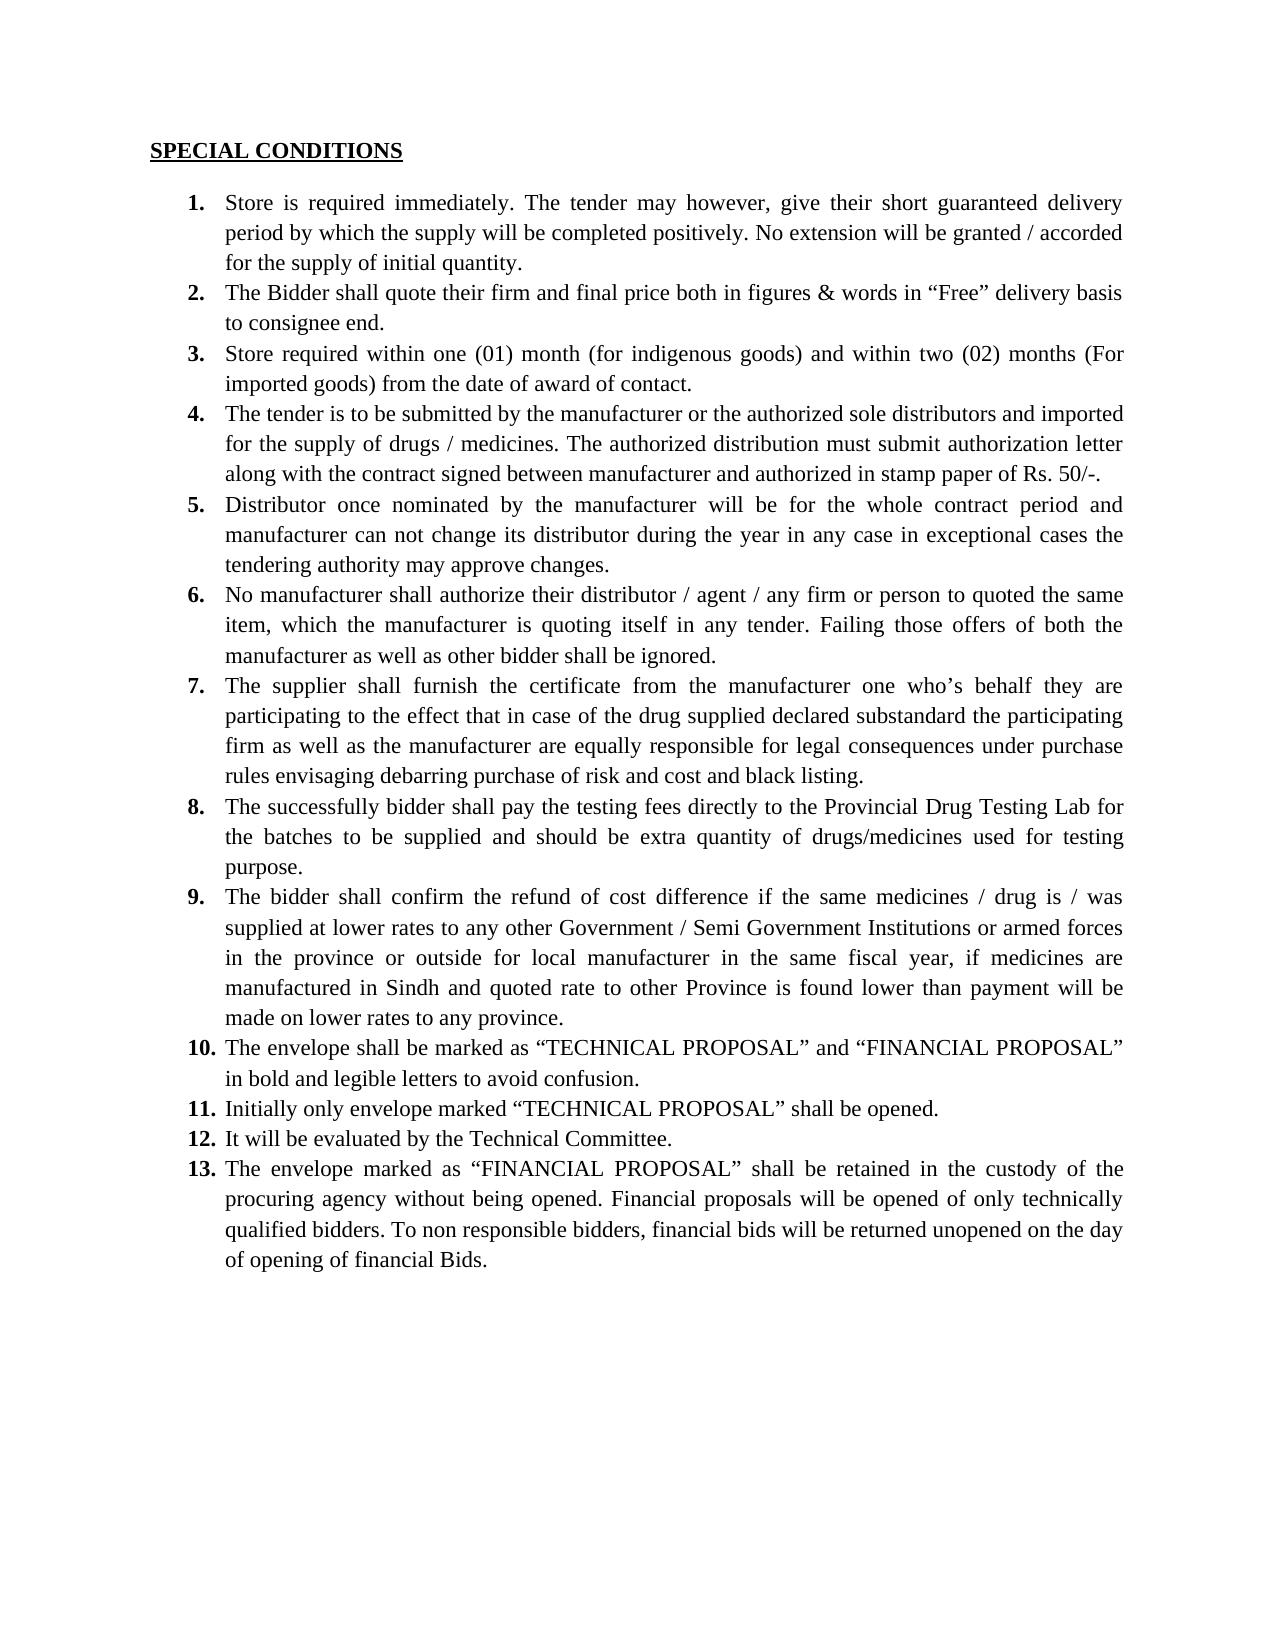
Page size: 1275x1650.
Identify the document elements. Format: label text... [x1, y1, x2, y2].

list It will be evaluated by the Technical Committee. [187, 1125, 1125, 1151]
list The envelope shall be marked as “TECHNICAL PROPOSAL” and “FINANCIAL PROPOSAL” in bold and legible letters to avoid confusion. [187, 1034, 1125, 1091]
list The Bidder shall quote their firm and final price both in figures & words in “Free” delivery basis to consignee end. [187, 279, 1125, 336]
list Initially only envelope marked “TECHNICAL PROPOSAL” shall be opened. [187, 1095, 1125, 1121]
list The tender is to be submitted by the manufacturer or the authorized sole distributors and imported for the supply of drugs / medicines. The authorized distribution must submit authorization letter along with the contract signed between manufacturer and authorized in stamp paper of Rs. 50/-. [187, 400, 1125, 487]
list The successfully bidder shall pay the testing fees directly to the Provincial Drug Testing Lab for the batches to be supplied and should be extra quantity of drugs/medicines used for testing purpose. [187, 793, 1125, 879]
list The envelope marked as “FINANCIAL PROPOSAL” shall be retained in the custody of the procuring agency without being opened. Financial proposals will be opened of only technically qualified bidders. To non responsible bidders, financial bids will be returned unopened on the day of opening of financial Bids. [187, 1155, 1125, 1272]
list The bidder shall confirm the refund of cost difference if the same medicines / drug is / was supplied at lower rates to any other Government / Semi Government Institutions or armed forces in the province or outside for local manufacturer in the same fiscal year, if medicines are manufactured in Sindh and quoted rate to other Province is found lower than payment will be made on lower rates to any province. [187, 883, 1125, 1031]
list The supplier shall furnish the certificate from the manufacturer one who’s behalf they are participating to the effect that in case of the drug supplied declared substandard the participating firm as well as the manufacturer are equally responsible for legal consequences under purchase rules envisaging debarring purchase of risk and cost and black listing. [187, 672, 1125, 789]
list Distributor once nominated by the manufacturer will be for the whole contract period and manufacturer can not change its distributor during the year in any case in exceptional cases the tendering authority may approve changes. [187, 491, 1125, 577]
list No manufacturer shall authorize their distributor / agent / any firm or person to quoted the same item, which the manufacturer is quoting itself in any tender. Failing those offers of both the manufacturer as well as other bidder shall be ignored. [187, 581, 1125, 668]
text SPECIAL CONDITIONS [150, 137, 1125, 164]
list Store is required immediately. The tender may however, give their short guaranteed delivery period by which the supply will be completed positively. No extension will be granted / accorded for the supply of initial quantity. [187, 188, 1125, 275]
list Store required within one (01) month (for indigenous goods) and within two (02) months (For imported goods) from the date of award of contact. [187, 339, 1125, 396]
